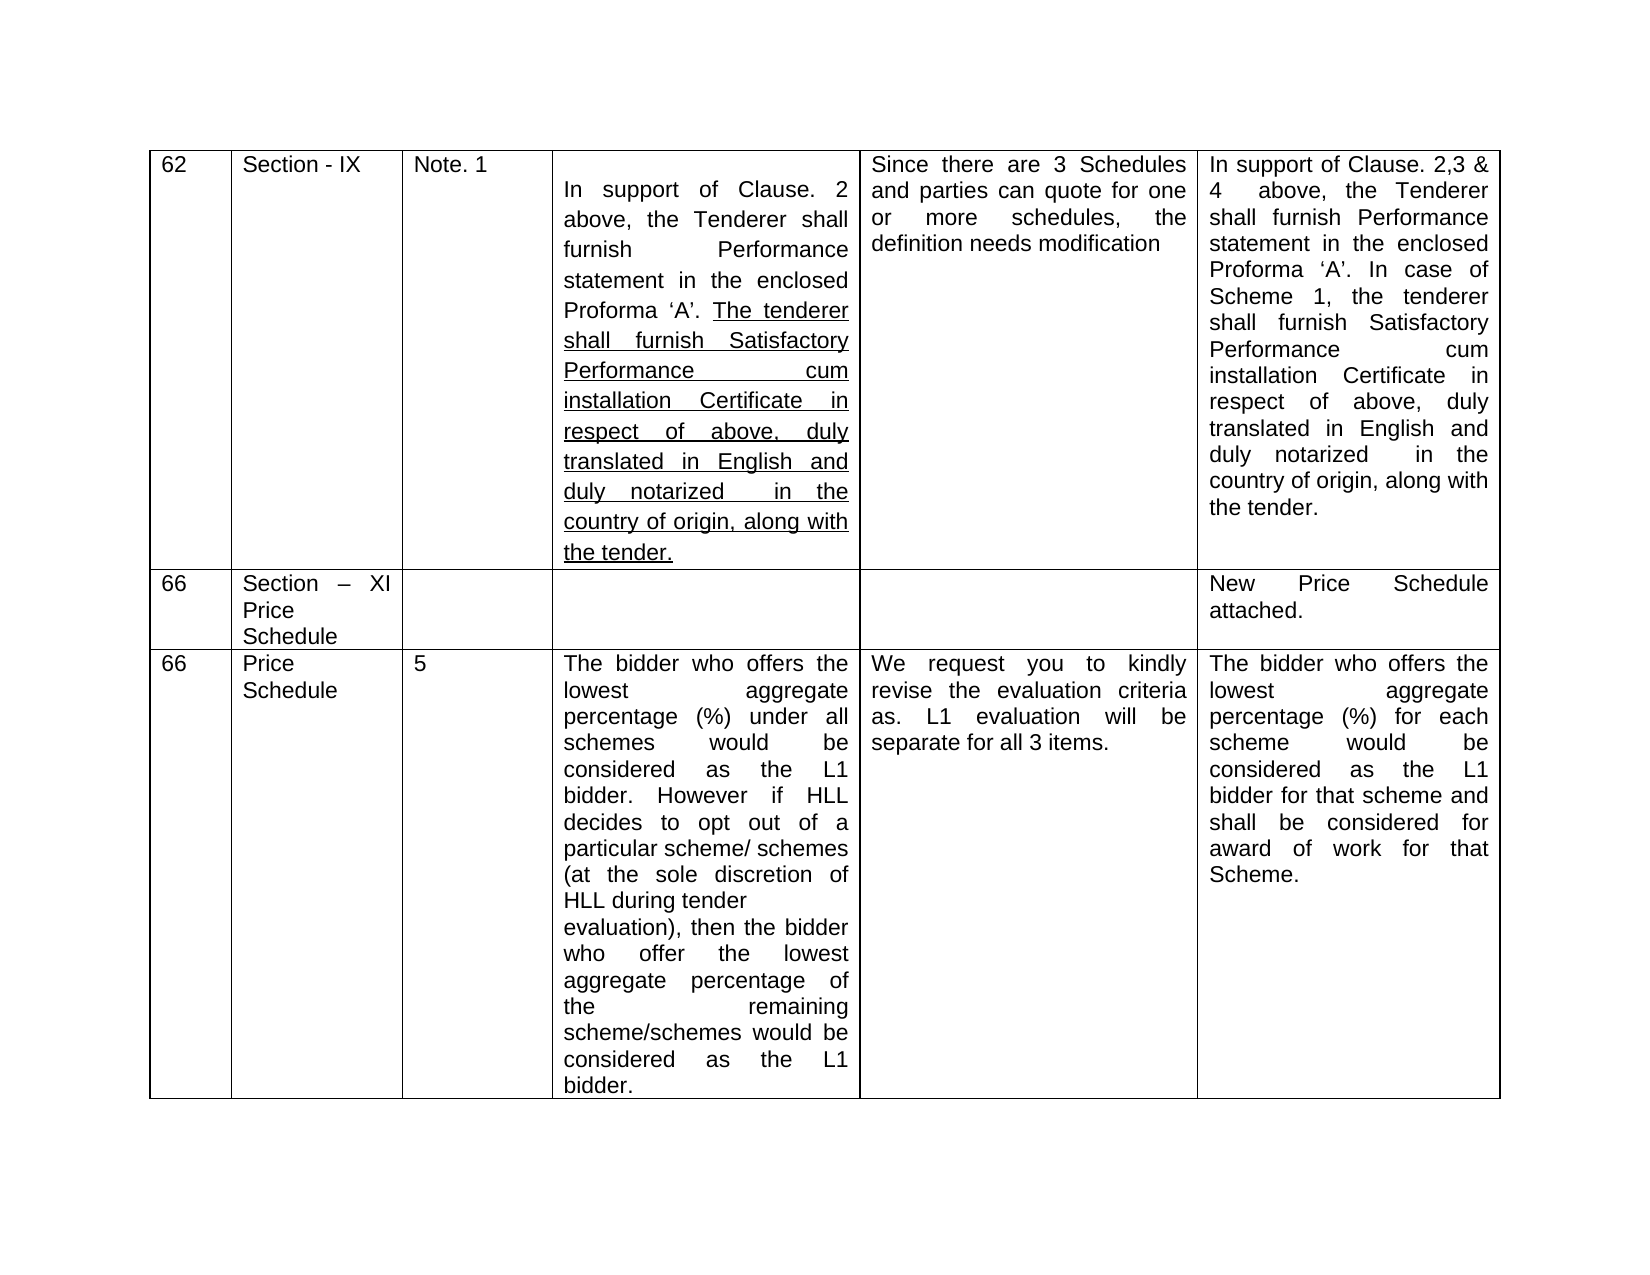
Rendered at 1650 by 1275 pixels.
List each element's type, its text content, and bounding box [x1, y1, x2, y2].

table_cell Section - IX [232, 151, 402, 569]
table_cell In support of Clause. 2 above, the Tenderer shall furnish Performance statement in the enclosed Proforma ‘A’. The tenderer shall furnish Satisfactory Performance cum installation Certificate in respect of above, duly translated in English and duly notarized in the country of origin, along with the tender. [553, 151, 859, 569]
table_cell The bidder who offers the lowest aggregate percentage (%) under all schemes would be considered as the L1 bidder. However if HLL decides to opt out of a particular scheme/ schemes (at the sole discretion of HLL during tender evaluation), then the bidder who offer the lowest aggregate percentage of the remaining scheme/schemes would be considered as the L1 bidder. [553, 650, 859, 1098]
table_cell In support of Clause. 2,3 & 4 above, the Tenderer shall furnish Performance statement in the enclosed Proforma ‘A’. In case of Scheme 1, the tenderer shall furnish Satisfactory Performance cum installation Certificate in respect of above, duly translated in English and duly notarized in the country of origin, along with the tender. [1198, 151, 1499, 569]
table_cell [403, 570, 552, 649]
table_cell The bidder who offers the lowest aggregate percentage (%) for each scheme would be considered as the L1 bidder for that scheme and shall be considered for award of work for that Scheme. [1198, 650, 1499, 1098]
table_cell [861, 570, 1197, 649]
table_cell Note. 1 [403, 151, 552, 569]
table_cell [553, 570, 859, 649]
table_cell We request you to kindly revise the evaluation criteria as. L1 evaluation will be separate for all 3 items. [861, 650, 1197, 1098]
table_cell 5 [403, 650, 552, 1098]
table_cell Price Schedule [232, 650, 402, 1098]
table_cell 66 [151, 570, 231, 649]
table_cell 62 [151, 151, 231, 569]
table_cell 66 [151, 650, 231, 1098]
table_cell Section – XI Price Schedule [232, 570, 402, 649]
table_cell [861, 151, 1197, 569]
table_cell New Price Schedule attached. [1198, 570, 1499, 649]
